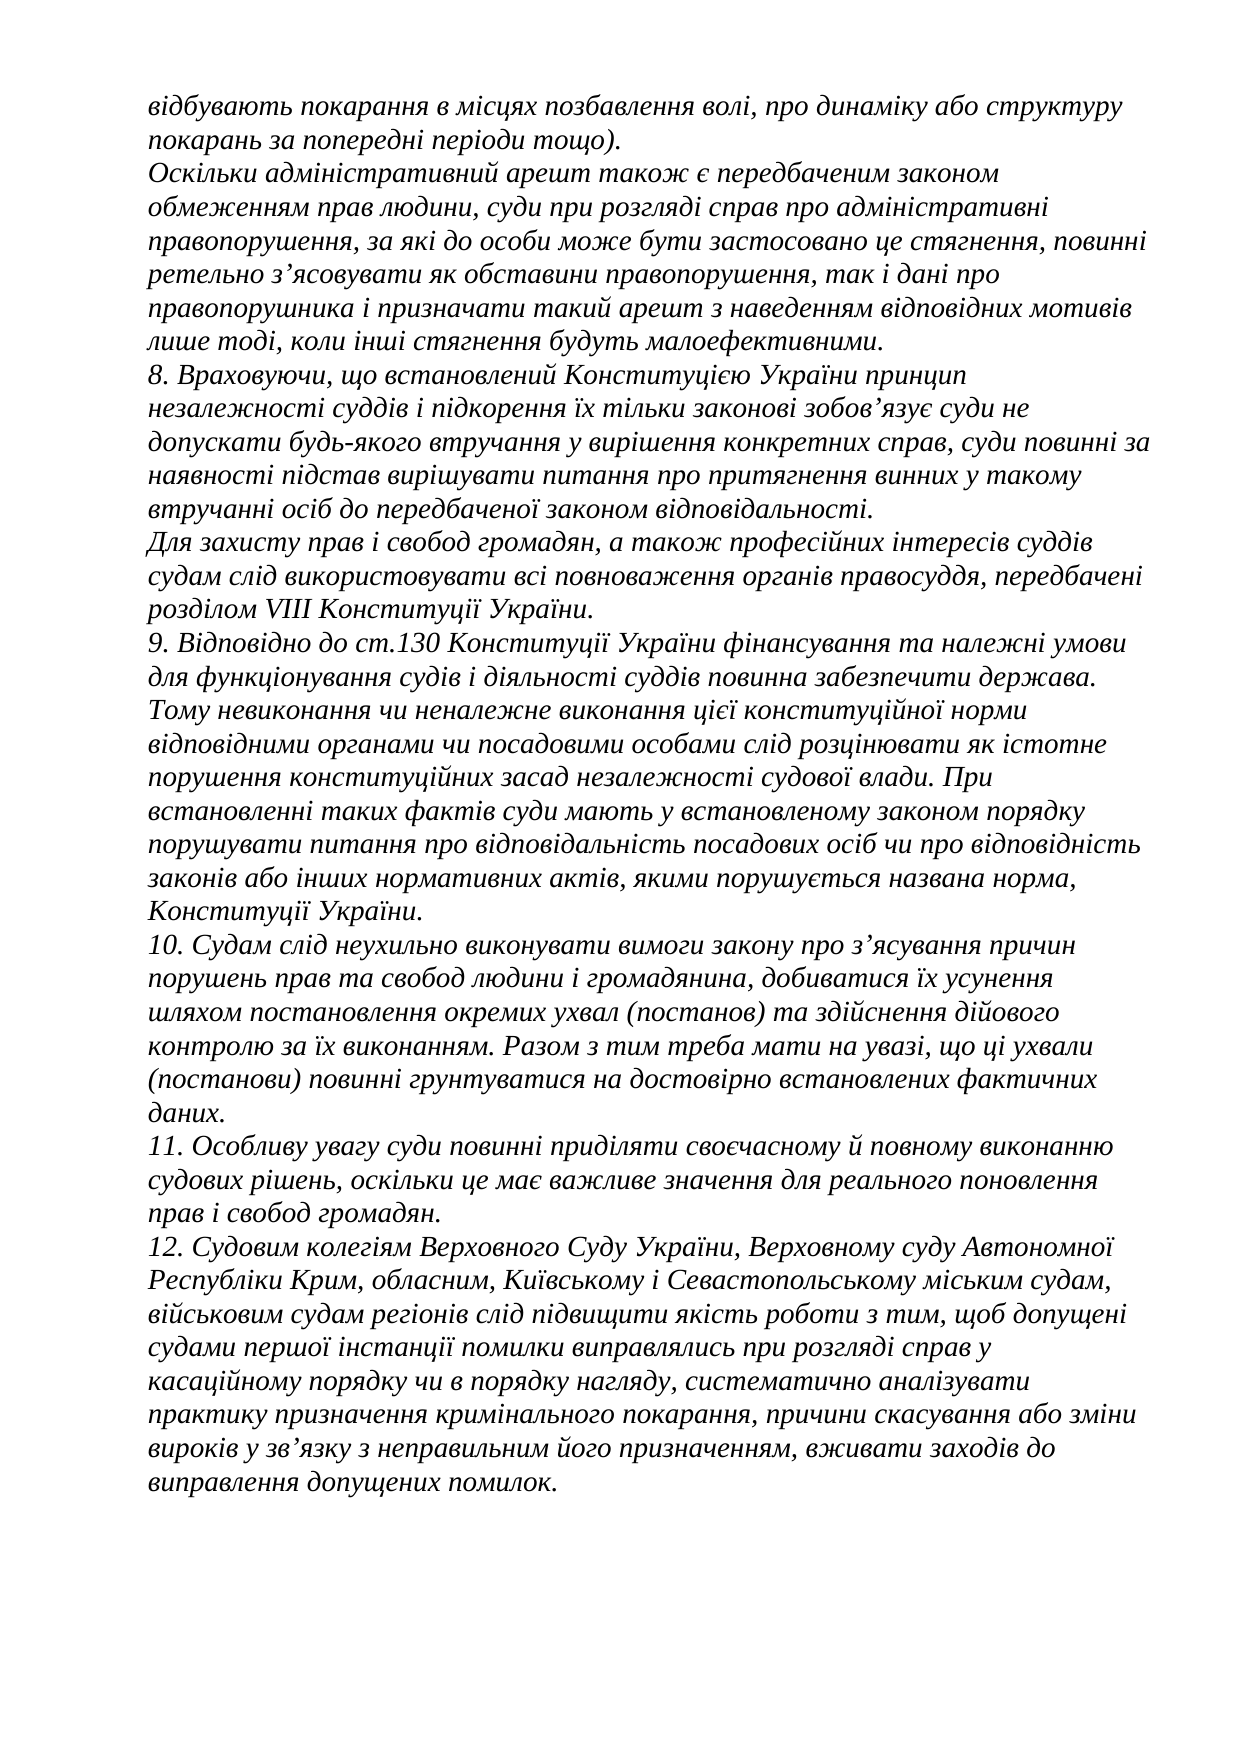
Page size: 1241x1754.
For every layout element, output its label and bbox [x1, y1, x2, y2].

text [148, 88, 1152, 1497]
